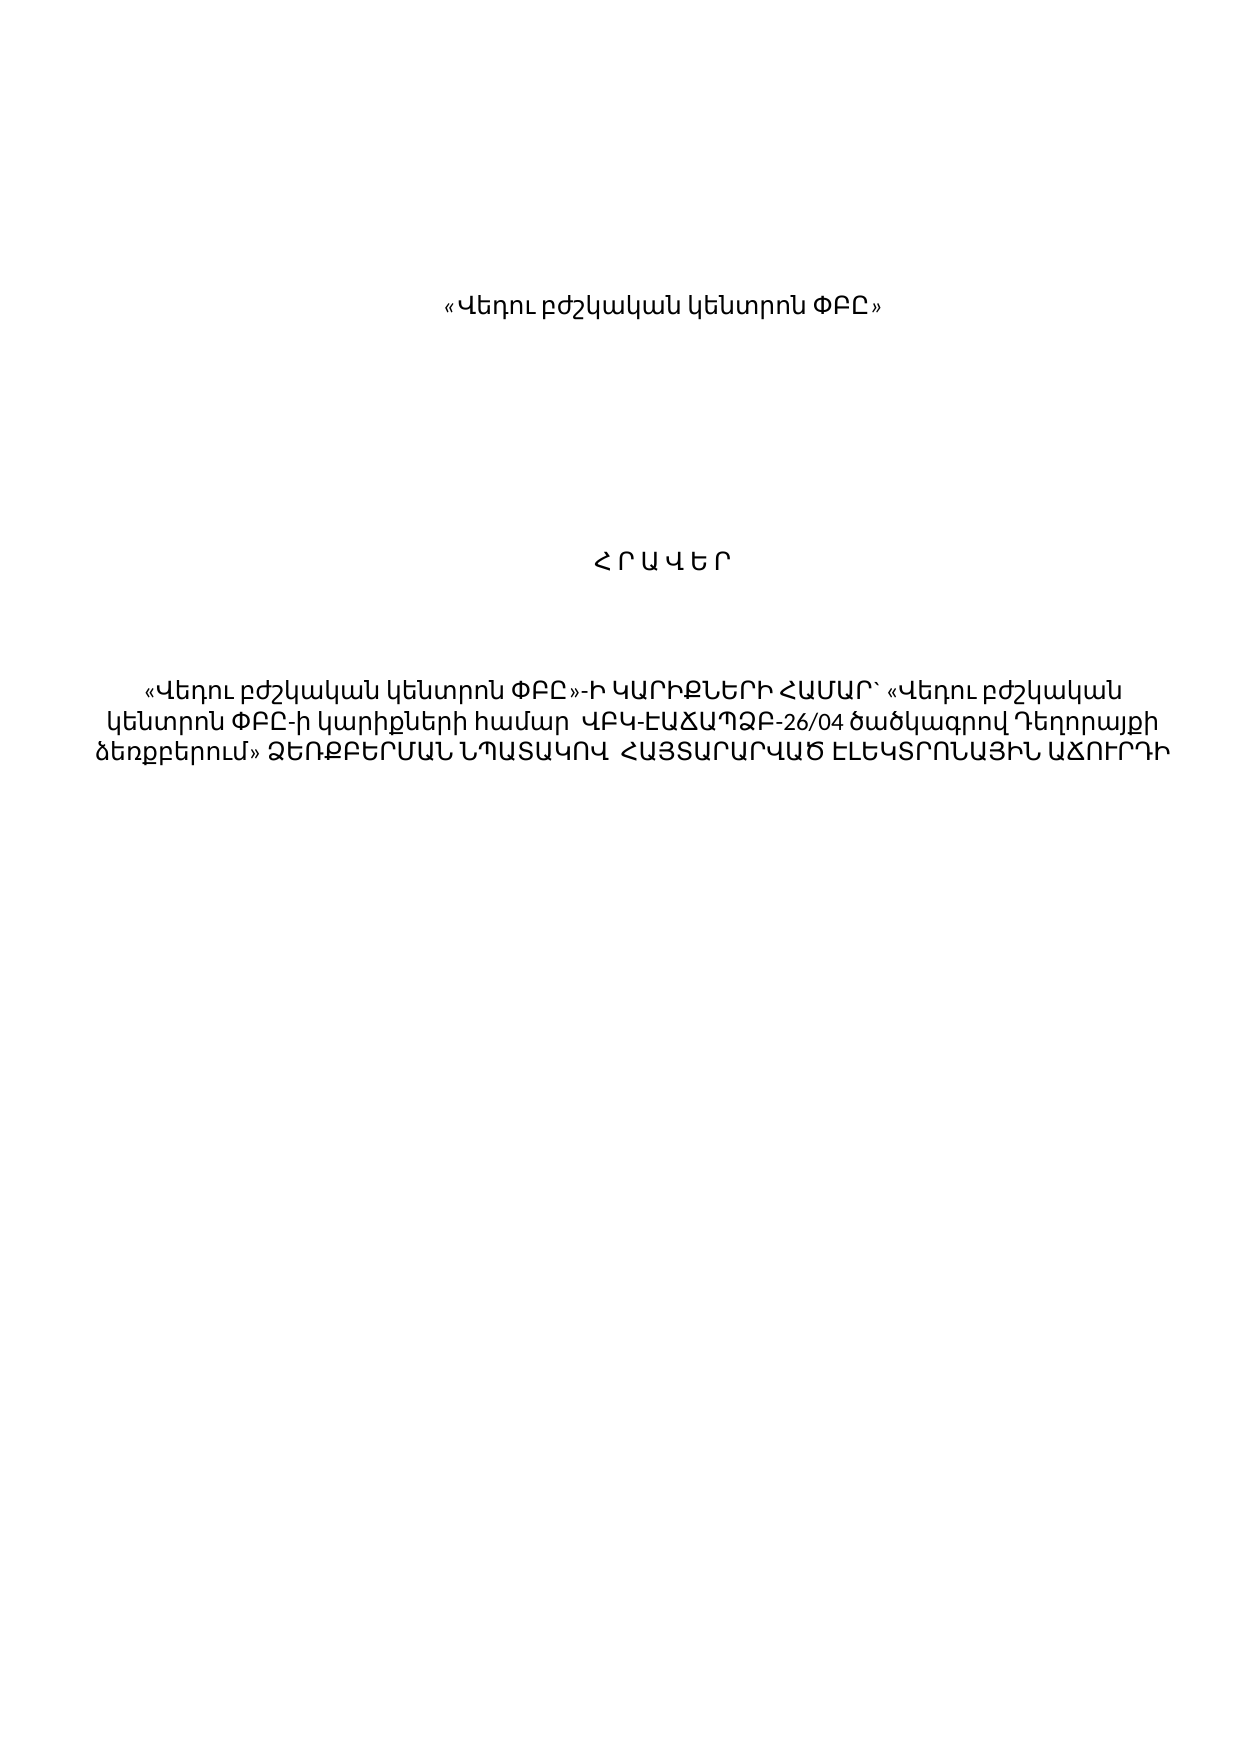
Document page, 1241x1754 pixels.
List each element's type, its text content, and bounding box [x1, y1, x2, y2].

text « Վեդու բժշկական կենտրոն ՓԲԸ» [94, 290, 1172, 321]
text «Վեդու բժշկական կենտրոն ՓԲԸ»-Ի ԿԱՐԻՔՆԵՐԻ ՀԱՄԱՐ` «Վեդու բժշկական կենտրոն ՓԲԸ-ի կարիքների համար ՎԲԿ-ԷԱՃԱՊՁԲ-26/04 ծածկագրով Դեղորայքի ձեռքբերում» ՁԵՌՔԲԵՐՄԱՆ ՆՊԱՏԱԿՈՎ ՀԱՅՏԱՐԱՐՎԱԾ ԷԼԵԿՏՐՈՆԱՅԻՆ ԱՃՈՒՐԴԻ [94, 676, 1172, 767]
text Հ Ր Ա Վ Ե Ր [94, 546, 1172, 577]
